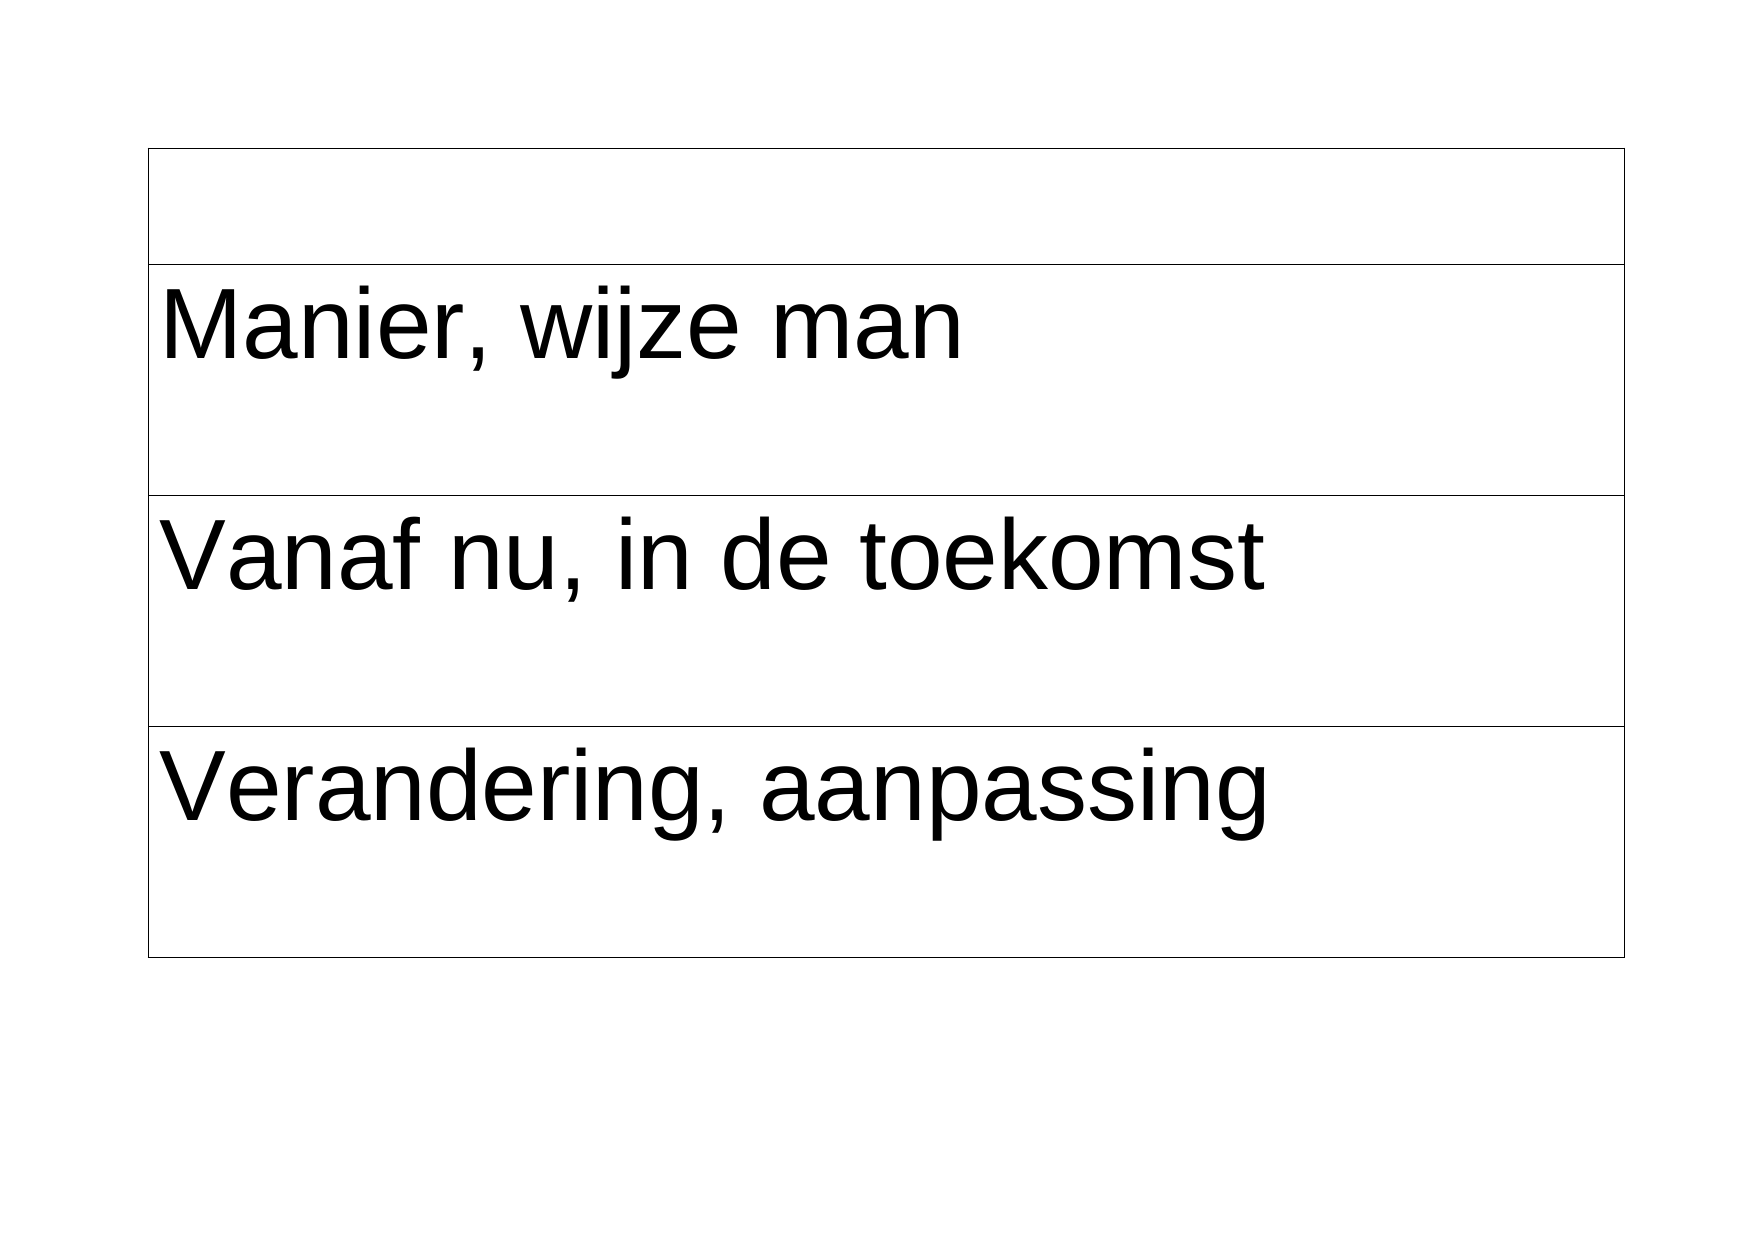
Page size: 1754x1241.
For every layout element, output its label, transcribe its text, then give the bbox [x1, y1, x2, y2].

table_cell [149, 149, 1624, 264]
table_cell Vanaf nu, in de toekomst [149, 496, 1624, 726]
table_cell Manier, wijze man [149, 265, 1624, 495]
table_cell Verandering, aanpassing [149, 727, 1624, 957]
